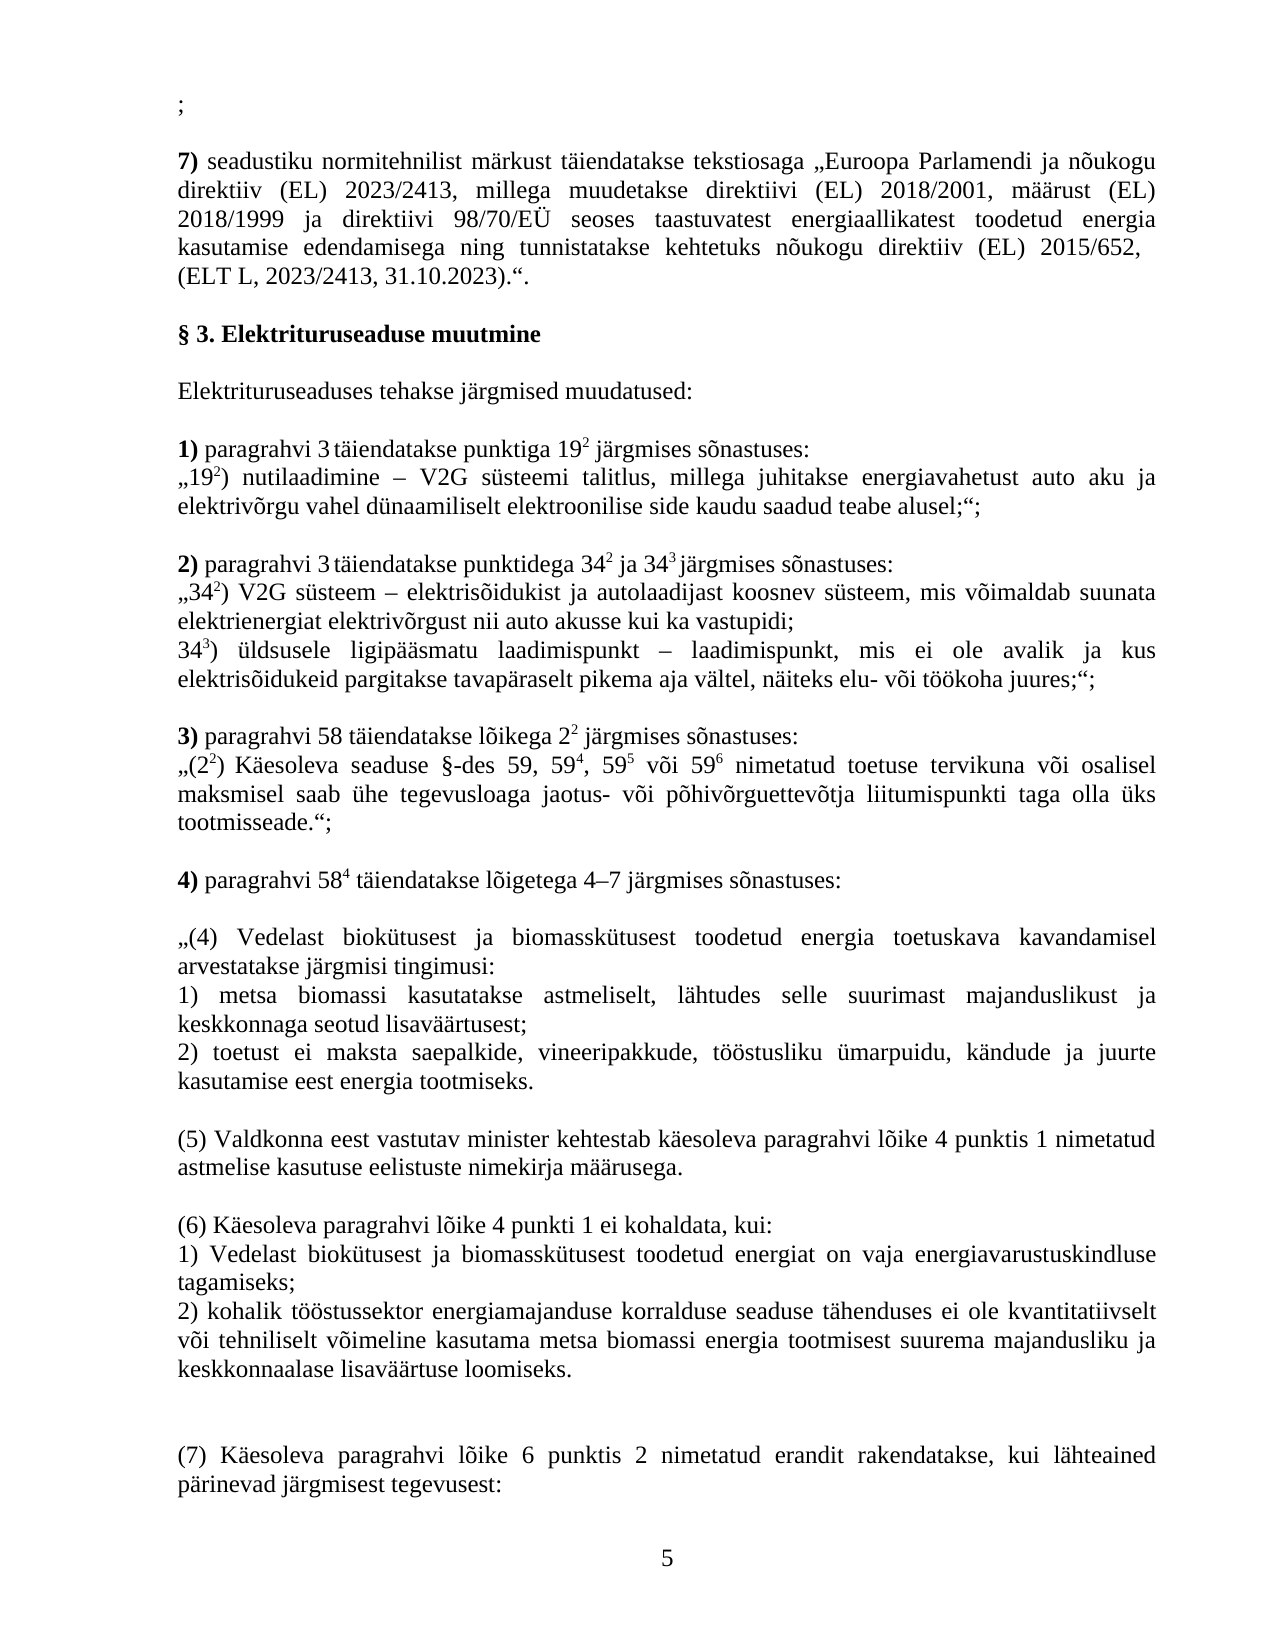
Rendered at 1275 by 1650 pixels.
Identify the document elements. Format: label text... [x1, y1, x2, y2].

text 4) paragrahvi 584 täiendatakse lõigetega 4–7 järgmises sõnastuses: [177, 865, 1157, 894]
list 343) üldsusele ligipääsmatu laadimispunkt – laadimispunkt, mis ei ole avalik ja kus elektrisõidukeid pargitakse tavapäraselt pikema aja vältel, näiteks elu- või töökoha juures;“; [177, 635, 1157, 692]
text Elektrituruseaduses tehakse järgmised muudatused: [177, 376, 1157, 405]
text (6) Käesoleva paragrahvi lõike 4 punkti 1 ei kohaldata, kui: [177, 1210, 1157, 1239]
text 1) metsa biomassi kasutatakse astmeliselt, lähtudes selle suurimast majanduslikust ja keskkonnaga seotud lisaväärtusest; [177, 980, 1157, 1037]
text 2) toetust ei maksta saepalkide, vineeripakkude, tööstusliku ümarpuidu, kändude ja juurte kasutamise eest energia tootmiseks. [177, 1037, 1157, 1095]
text ; [177, 89, 1157, 117]
text 1) Vedelast biokütusest ja biomasskütusest toodetud energiat on vaja energiavarustuskindluse tagamiseks; [177, 1239, 1157, 1296]
list 3) paragrahvi 58 täiendatakse lõikega 22 järgmises sõnastuses: [177, 721, 1157, 750]
list „342) V2G süsteem – elektrisõidukist ja autolaadijast koosnev süsteem, mis võimaldab suunata elektrienergiat elektrivõrgust nii auto akusse kui ka vastupidi; [177, 577, 1157, 635]
text 7) seadustiku normitehnilist märkust täiendatakse tekstiosaga „Euroopa Parlamendi ja nõukogu direktiiv (EL) 2023/2413, millega muudetakse direktiivi (EL) 2018/2001, määrust (EL) 2018/1999 ja direktiivi 98/70/EÜ seoses taastuvatest energiaallikatest toodetud energia kasutamise edendamisega ning tunnistatakse kehtetuks nõukogu direktiiv (EL) 2015/652, (ELT L, 2023/2413, 31.10.2023).“. [177, 146, 1157, 290]
list „192) nutilaadimine – V2G süsteemi talitlus, millega juhitakse energiavahetust auto aku ja elektrivõrgu vahel dünaamiliselt elektroonilise side kaudu saadud teabe alusel;“; [177, 462, 1157, 520]
list 2) paragrahvi 3 täiendatakse punktidega 342 ja 343 järgmises sõnastuses: [177, 549, 1157, 577]
text 1) paragrahvi 3 täiendatakse punktiga 192 järgmises sõnastuses: [177, 434, 1157, 462]
list „(22) Käesoleva seaduse §-des 59, 594, 595 või 596 nimetatud toetuse tervikuna või osalisel maksmisel saab ühe tegevusloaga jaotus- või põhivõrguettevõtja liitumispunkti taga olla üks tootmisseade.“; [177, 750, 1157, 836]
text (7) Käesoleva paragrahvi lõike 6 punktis 2 nimetatud erandit rakendatakse, kui lähteained pärinevad järgmisest tegevusest: [177, 1440, 1157, 1497]
subtitle § 3. Elektrituruseaduse muutmine [177, 319, 1157, 347]
text 2) kohalik tööstussektor energiamajanduse korralduse seaduse tähenduses ei ole kvantitatiivselt või tehniliselt võimeline kasutama metsa biomassi energia tootmisest suurema majandusliku ja keskkonnaalase lisaväärtuse loomiseks. [177, 1296, 1157, 1382]
text „(4) Vedelast biokütusest ja biomasskütusest toodetud energia toetuskava kavandamisel arvestatakse järgmisi tingimusi: [177, 922, 1157, 980]
text (5) Valdkonna eest vastutav minister kehtestab käesoleva paragrahvi lõike 4 punktis 1 nimetatud astmelise kasutuse eelistuste nimekirja määrusega. [177, 1124, 1157, 1181]
